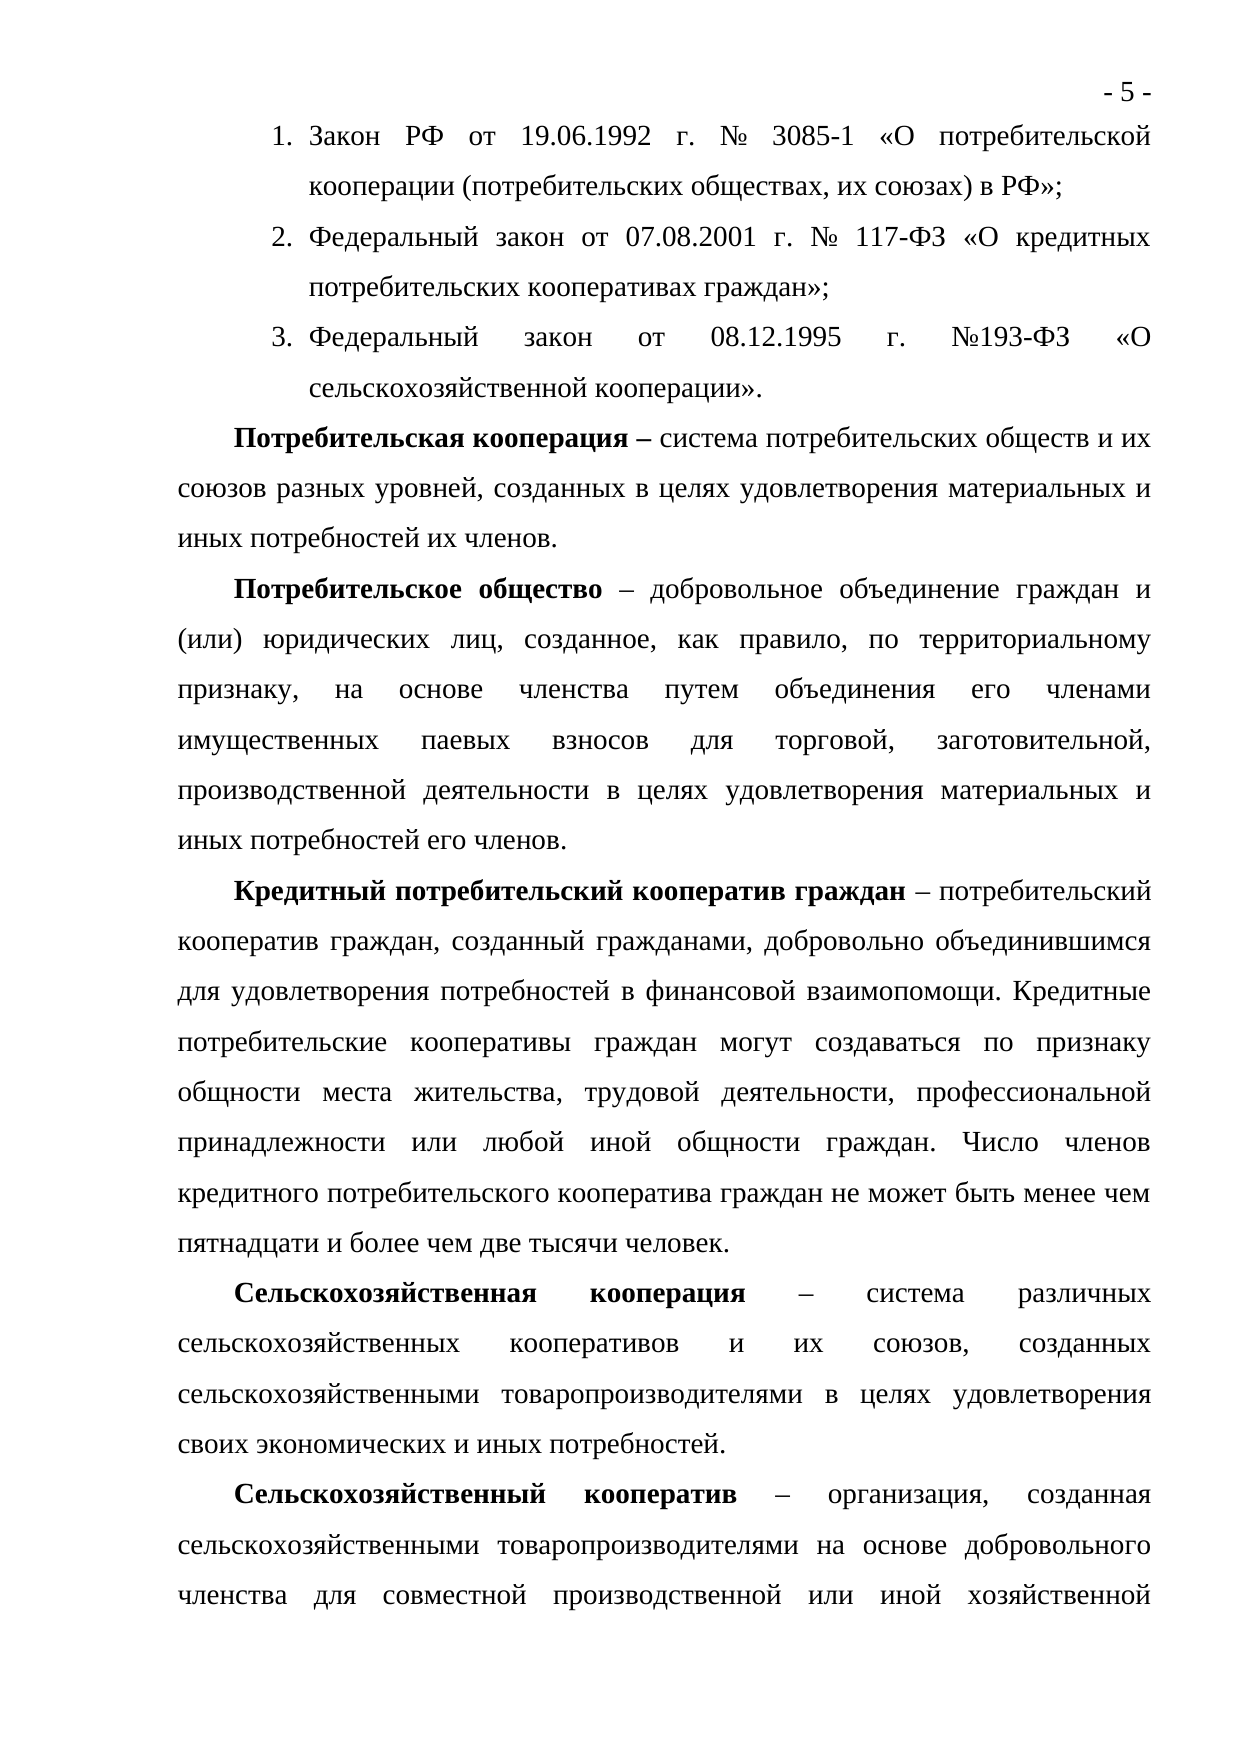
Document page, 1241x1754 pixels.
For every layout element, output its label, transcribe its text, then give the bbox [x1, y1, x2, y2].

text Кредитный потребительский кооператив граждан – потребительский кооператив граждан, созданный гражданами, добровольно объединившимся для удовлетворения потребностей в финансовой взаимопомощи. Кредитные потребительские кооперативы граждан могут создаваться по признаку общности места жительства, трудовой деятельности, профессиональной принадлежности или любой иной общности граждан. Число членов кредитного потребительского кооператива граждан не может быть менее чем пятнадцати и более чем две тысячи человек. [177, 873, 1152, 1258]
text Потребительская кооперация – система потребительских обществ и их союзов разных уровней, созданных в целях удовлетворения материальных и иных потребностей их членов. [177, 420, 1152, 554]
text Потребительское общество – добровольное объединение граждан и (или) юридических лиц, созданное, как правило, по территориальному признаку, на основе членства путем объединения его членами имущественных паевых взносов для торговой, заготовительной, производственной деятельности в целях удовлетворения материальных и иных потребностей его членов. [177, 571, 1152, 856]
list Закон РФ от 19.06.1992 г. № 3085-1 «О потребительской кооперации (потребительских обществах, их союзах) в РФ»; [271, 118, 1152, 202]
text Сельскохозяйственная кооперация – система различных сельскохозяйственных кооперативов и их союзов, созданных сельскохозяйственными товаропроизводителями в целях удовлетворения своих экономических и иных потребностей. [177, 1275, 1152, 1460]
list Федеральный закон от 07.08.2001 г. № 117-ФЗ «О кредитных потребительских кооперативах граждан»; [271, 219, 1152, 303]
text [177, 1477, 1152, 1611]
list Федеральный закон от 08.12.1995 г. №193-ФЗ «О сельскохозяйственной кооперации». [271, 319, 1152, 403]
